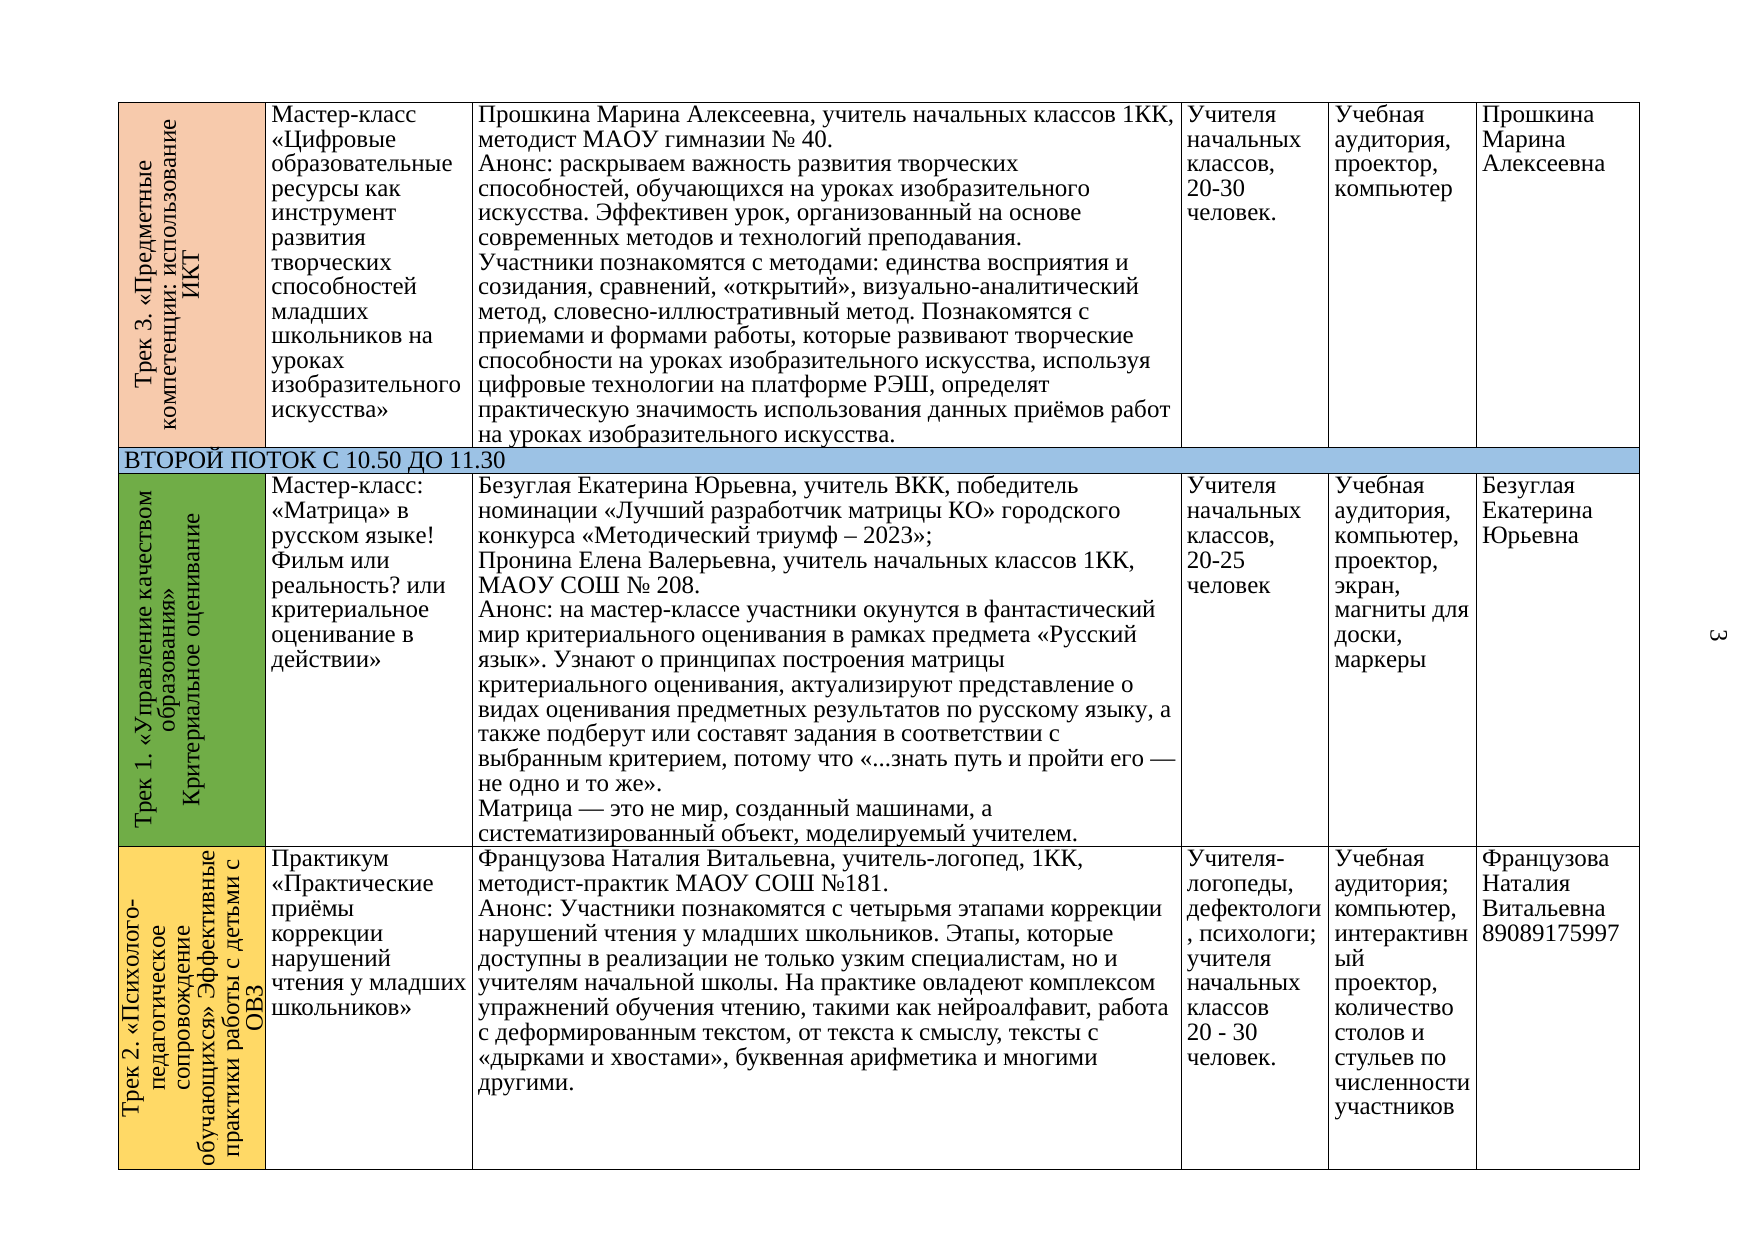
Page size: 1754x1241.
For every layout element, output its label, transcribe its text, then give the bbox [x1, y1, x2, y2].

table_cell Прошкина Марина Алексеевна, учитель начальных классов 1КК, методист МАОУ гимназии № 40. Анонс: раскрываем важность развития творческих способностей, обучающихся на уроках изобразительного искусства. Эффективен урок, организованный на основе современных методов и технологий преподавания. Участники познакомятся с методами: единства восприятия и созидания, сравнений, «открытий», визуально-аналитический метод, словесно-иллюстративный метод. Познакомятся с приемами и формами работы, которые развивают творческие способности на уроках изобразительного искусства, используя цифровые технологии на платформе РЭШ, определят практическую значимость использования данных приёмов работ на уроках изобразительного искусства. [473, 103, 1181, 447]
table_cell ВТОРОЙ ПОТОК С 10.50 ДО 11.30 [119, 448, 1639, 473]
table_cell Учебная аудитория, проектор, компьютер [1329, 103, 1476, 447]
table_cell Прошкина Марина Алексеевна [1477, 103, 1639, 447]
table_cell Трек 1. «Управление качеством образования» Критериальное оценивание [119, 474, 265, 846]
table_cell Французова Наталия Витальевна 89089175997 [1477, 847, 1639, 1169]
table_cell Практикум «Практические приёмы коррекции нарушений чтения у младших школьников» [266, 847, 472, 1169]
table_cell Учителя начальных классов, 20-30 человек. [1182, 103, 1328, 447]
table_cell Трек 3. «Предметные компетенции: использование ИКТ [119, 103, 265, 447]
table_cell Мастер-класс: «Матрица» в русском языке! Фильм или реальность? или критериальное оценивание в действии» [266, 474, 472, 846]
table_cell Французова Наталия Витальевна, учитель-логопед, 1КК, методист-практик МАОУ СОШ №181. Анонс: Участники познакомятся с четырьмя этапами коррекции нарушений чтения у младших школьников. Этапы, которые доступны в реализации не только узким специалистам, но и учителям начальной школы. На практике овладеют комплексом упражнений обучения чтению, такими как нейроалфавит, работа с деформированным текстом, от текста к смыслу, тексты с «дырками и хвостами», буквенная арифметика и многими другими. [473, 847, 1181, 1169]
table_cell Безуглая Екатерина Юрьевна, учитель ВКК, победитель номинации «Лучший разработчик матрицы КО» городского конкурса «Методический триумф – 2023»; Пронина Елена Валерьевна, учитель начальных классов 1КК, МАОУ СОШ № 208. Анонс: на мастер-классе участники окунутся в фантастический мир критериального оценивания в рамках предмета «Русский язык». Узнают о принципах построения матрицы критериального оценивания, актуализируют представление о видах оценивания предметных результатов по русскому языку, а также подберут или составят задания в соответствии с выбранным критерием, потому что «...знать путь и пройти его — не одно и то же». Матрица — это не мир, созданный машинами, а систематизированный объект, моделируемый учителем. [473, 474, 1181, 846]
table_cell Учителя начальных классов, 20-25 человек [1182, 474, 1328, 846]
table_cell Безуглая Екатерина Юрьевна [1477, 474, 1639, 846]
table_cell Учебная аудитория, компьютер, проектор, экран, магниты для доски, маркеры [1329, 474, 1476, 846]
table_cell Учителя-логопеды, дефектологи, психологи; учителя начальных классов 20 - 30 человек. [1182, 847, 1328, 1169]
table_cell Мастер-класс «Цифровые образовательные ресурсы как инструмент развития творческих способностей младших школьников на уроках изобразительного искусства» [266, 103, 472, 447]
table_cell Трек 2. «Психолого-педагогическое сопровождение обучающихся» Эффективные практики работы с детьми с ОВЗ [119, 847, 265, 1169]
table_cell Учебная аудитория; компьютер, интерактивный проектор, количество столов и стульев по численности участников [1329, 847, 1476, 1169]
